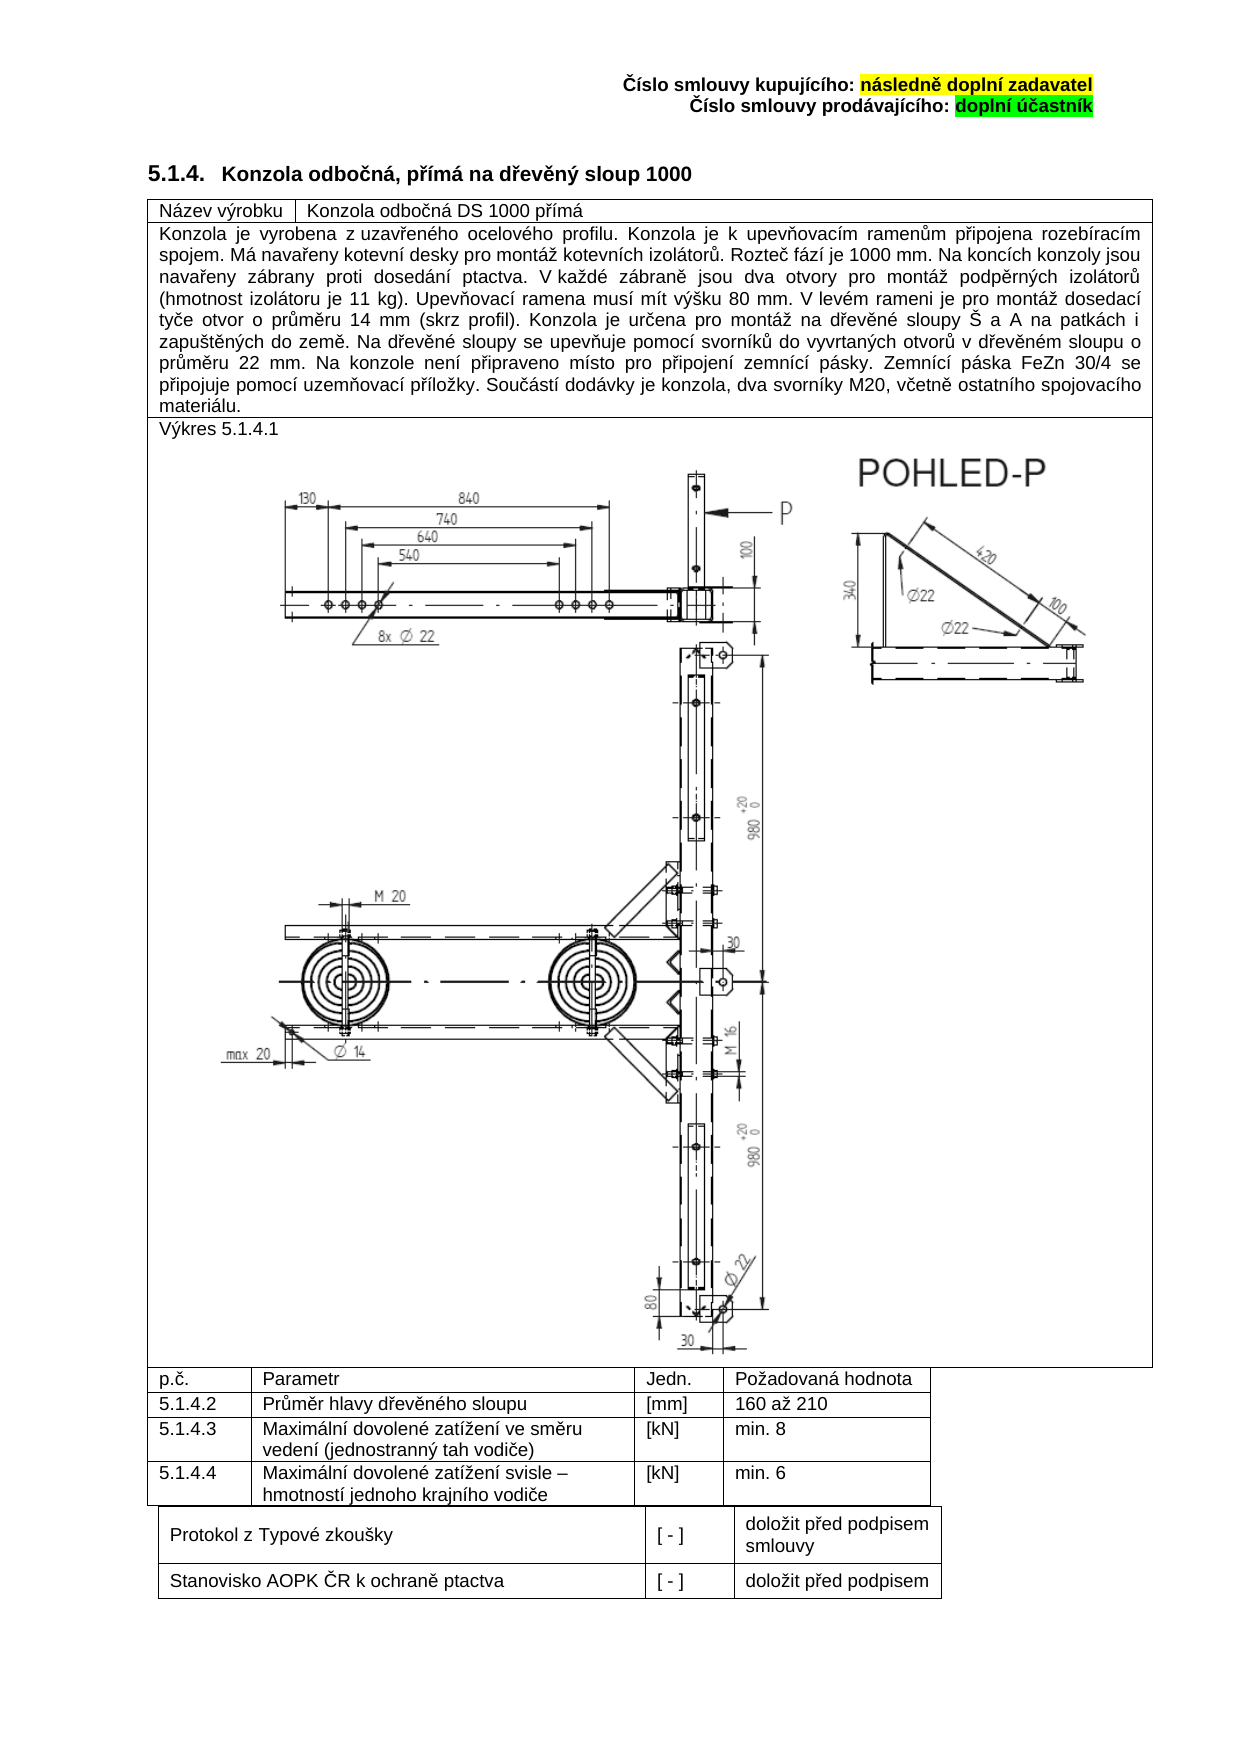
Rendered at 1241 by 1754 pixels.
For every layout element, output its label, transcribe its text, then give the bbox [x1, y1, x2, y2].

table_cell 160 až 210 [724, 1393, 930, 1417]
table_cell 5.1.4.4 [148, 1462, 251, 1505]
list Konzola odbočná, přímá na dřevěný sloup 1000 [148, 160, 1093, 186]
table_cell Maximální dovolené zatížení svisle – hmotností jednoho krajního vodiče [252, 1462, 634, 1505]
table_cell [159, 1564, 645, 1598]
table_cell [kN] [635, 1462, 723, 1505]
table_header doložit před podpisem smlouvy [735, 1507, 941, 1563]
table_cell 5.1.4.3 [148, 1418, 251, 1461]
table_cell [kN] [635, 1418, 723, 1461]
table_cell [ - ] [646, 1564, 734, 1598]
table_header Protokol z Typové zkoušky [159, 1507, 645, 1563]
table_header Konzola odbočná DS 1000 přímá [296, 200, 1152, 222]
table_cell 5.1.4.2 [148, 1393, 251, 1417]
table_cell Maximální dovolené zatížení ve směru vedení (jednostranný tah vodiče) [252, 1418, 634, 1461]
table_cell Výkres 5.1.4.1 [148, 418, 1152, 1367]
table_header [ - ] [646, 1507, 734, 1563]
table_cell Průměr hlavy dřevěného sloupu [252, 1393, 634, 1417]
table_cell Parametr [252, 1368, 634, 1392]
table_header Název výrobku [148, 200, 295, 222]
table_cell Jedn. [635, 1368, 723, 1392]
table_cell [mm] [635, 1393, 723, 1417]
table_cell p.č. [148, 1368, 251, 1392]
table_cell min. 6 [724, 1462, 930, 1505]
table_cell Konzola je vyrobena z uzavřeného ocelového profilu. Konzola je k upevňovacím ramenům připojena rozebíracím spojem. Má navařeny kotevní desky pro montáž kotevních izolátorů. Rozteč fází je 1000 mm. Na koncích konzoly jsou navařeny zábrany proti dosedání ptactva. V každé zábraně jsou dva otvory pro montáž podpěrných izolátorů (hmotnost izolátoru je 11 kg). Upevňovací ramena musí mít výšku 80 mm. V levém rameni je pro montáž dosedací tyče otvor o průměru 14 mm (skrz profil). Konzola je určena pro montáž na dřevěné sloupy Š a A na patkách i zapuštěných do země. Na dřevěné sloupy se upevňuje pomocí svorníků do vyvrtaných otvorů v dřevěném sloupu o průměru 22 mm. Na konzole není připraveno místo pro připojení zemnící pásky. Zemnící páska FeZn 30/4 se připojuje pomocí uzemňovací příložky. Součástí dodávky je konzola, dva svorníky M20, včetně ostatního spojovacího materiálu. [148, 223, 1152, 417]
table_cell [735, 1564, 941, 1598]
table_cell Požadovaná hodnota [724, 1368, 930, 1392]
table_cell min. 8 [724, 1418, 930, 1461]
